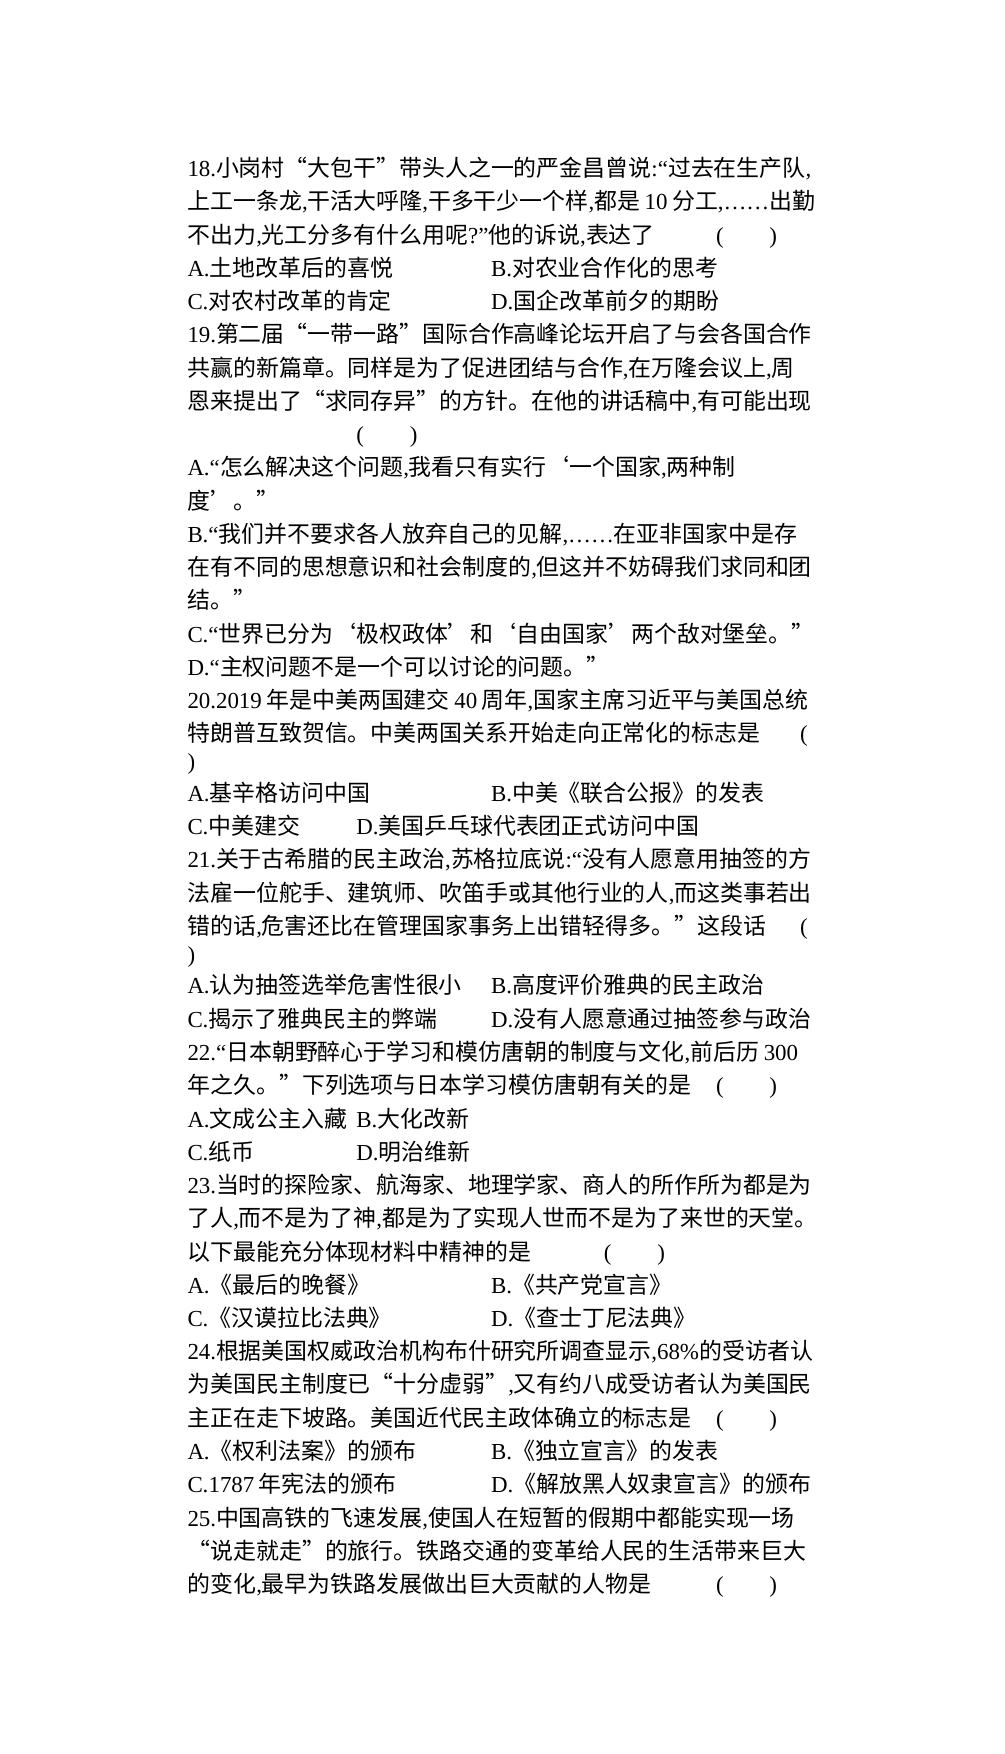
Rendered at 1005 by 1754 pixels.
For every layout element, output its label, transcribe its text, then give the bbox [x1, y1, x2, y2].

text B.“我们并不要求各人放弃自己的见解,……在亚非国家中是存在有不同的思想意识和社会制度的,但这并不妨碍我们求同和团结。” [187, 516, 817, 615]
text C.“世界已分为‘极权政体’和‘自由国家’两个敌对堡垒。” [187, 615, 817, 649]
text A.认为抽签选举危害性很小 B.高度评价雅典的民主政治 [187, 967, 817, 1001]
text 21.关于古希腊的民主政治,苏格拉底说:“没有人愿意用抽签的方法雇一位舵手、建筑师、吹笛手或其他行业的人,而这类事若出错的话,危害还比在管理国家事务上出错轻得多。”这段话 ( ) [187, 841, 817, 967]
text A.《最后的晚餐》 B.《共产党宣言》 [187, 1267, 817, 1300]
text C.对农村改革的肯定 D.国企改革前夕的期盼 [187, 283, 817, 316]
text 25.中国高铁的飞速发展,使国人在短暂的假期中都能实现一场“说走就走”的旅行。铁路交通的变革给人民的生活带来巨大的变化,最早为铁路发展做出巨大贡献的人物是 ( ) [187, 1499, 817, 1599]
text A.土地改革后的喜悦 B.对农业合作化的思考 [187, 250, 817, 283]
text A.文成公主入藏 B.大化改新 [187, 1100, 817, 1134]
text C.1787年宪法的颁布 D.《解放黑人奴隶宣言》的颁布 [187, 1466, 817, 1499]
text 19.第二届“一带一路”国际合作高峰论坛开启了与会各国合作共赢的新篇章。同样是为了促进团结与合作,在万隆会议上,周恩来提出了“求同存异”的方针。在他的讲话稿中,有可能出现 ( ) [187, 316, 817, 449]
text 18.小岗村“大包干”带头人之一的严金昌曾说:“过去在生产队,上工一条龙,干活大呼隆,干多干少一个样,都是10分工,……出勤不出力,光工分多有什么用呢?”他的诉说,表达了 ( ) [187, 150, 817, 250]
text 24.根据美国权威政治机构布什研究所调查显示,68%的受访者认为美国民主制度已“十分虚弱”,又有约八成受访者认为美国民主正在走下坡路。美国近代民主政体确立的标志是 ( ) [187, 1333, 817, 1433]
text 23.当时的探险家、航海家、地理学家、商人的所作所为都是为了人,而不是为了神,都是为了实现人世而不是为了来世的天堂。以下最能充分体现材料中精神的是 ( ) [187, 1167, 817, 1267]
text A.“怎么解决这个问题,我看只有实行‘一个国家,两种制度’。” [187, 449, 817, 516]
text D.“主权问题不是一个可以讨论的问题。” [187, 649, 817, 682]
text C.纸币 D.明治维新 [187, 1134, 817, 1167]
text A.《权利法案》的颁布 B.《独立宣言》的发表 [187, 1433, 817, 1466]
text 20.2019年是中美两国建交40周年,国家主席习近平与美国总统特朗普互致贺信。中美两国关系开始走向正常化的标志是 ( ) [187, 682, 817, 775]
text C.《汉谟拉比法典》 D.《查士丁尼法典》 [187, 1300, 817, 1333]
text A.基辛格访问中国 B.中美《联合公报》的发表 [187, 775, 817, 808]
text C.揭示了雅典民主的弊端 D.没有人愿意通过抽签参与政治 [187, 1001, 817, 1034]
text 22.“日本朝野醉心于学习和模仿唐朝的制度与文化,前后历300年之久。”下列选项与日本学习模仿唐朝有关的是 ( ) [187, 1034, 817, 1100]
text C.中美建交 D.美国乒乓球代表团正式访问中国 [187, 808, 817, 841]
